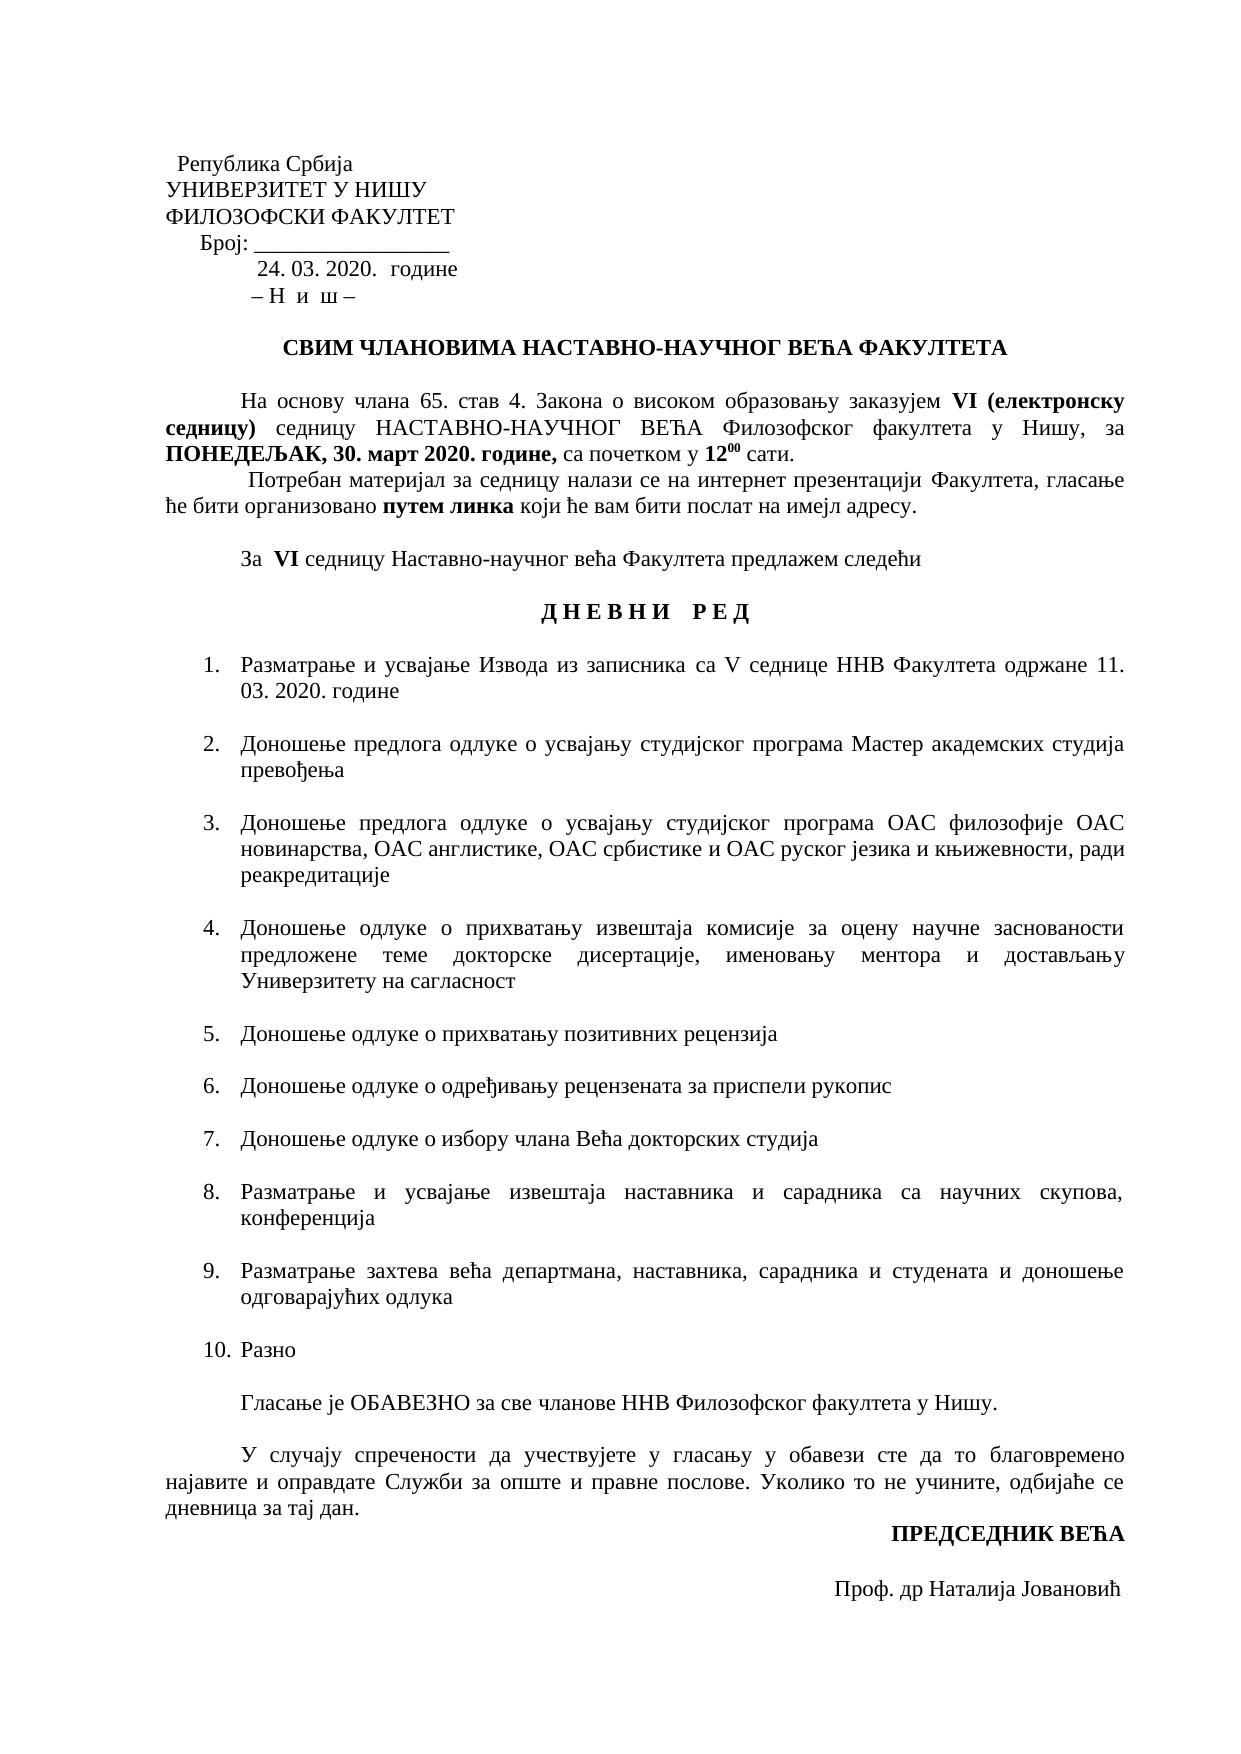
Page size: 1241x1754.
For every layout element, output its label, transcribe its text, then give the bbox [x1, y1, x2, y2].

list Доношење одлуке о одређивању рецензената за приспели рукопис [203, 1072, 1125, 1099]
list Разматрање захтева већа департмана, наставника, сарадника и студената и доношење одговарајућих одлука [203, 1257, 1125, 1309]
text У случају спречености да учествујете у гласању у обавези сте да то благовремено најавите и оправдате Служби за oпште и правне послове. Уколико то не учините, одбијаће се дневница за тај дан. [165, 1441, 1125, 1520]
list Доношење одлукe о прихватању извештаја комисије за оцену научне заснованости предложене теме докторске дисертације, именовању ментора и достављању Универзитету на сагласност [203, 914, 1125, 993]
list Разно [203, 1336, 1125, 1362]
text 24. 03. 2020. године [165, 255, 1125, 282]
text Гласање је ОБАВЕЗНО за све чланове ННВ Филозофског факултета у Нишу. [165, 1389, 1125, 1415]
text Потребан материјал за седницу налази се на интернет презентацији Факултета, гласање ће бити организовано путем линка који ће вам бити послат на имејл адресу. [165, 466, 1125, 519]
list Доношење одлукe о прихватању позитивних рецензија [203, 1020, 1125, 1046]
text ФИЛОЗОФСКИ ФАКУЛТЕТ [165, 203, 1125, 229]
text Република Србија [165, 150, 1125, 176]
list Доношење одлуке о избору члана Већа докторских студија [203, 1125, 1125, 1151]
text СВИМ ЧЛАНОВИМА НАСТАВНО-НАУЧНОГ ВЕЋА ФАКУЛТЕТА [165, 334, 1125, 361]
text За VI седницу Наставно-научног већа Факултета предлажем следећи [165, 545, 1125, 572]
text Д Н Е В Н И Р Е Д [165, 598, 1125, 624]
text Број: _________________ [165, 229, 1125, 255]
text – Н и ш – [165, 282, 1125, 308]
text УНИВЕРЗИТЕТ У НИШУ [165, 176, 1125, 203]
list Доношење предлога одлукe о усвајању студијског програмa Мастер академских студија превођења [203, 730, 1125, 782]
list Разматрање и усвајање извештаја наставника и сарадника са научних скупова, конференција [203, 1178, 1125, 1231]
list Разматрање и усвајање Извода из записника са V седнице ННВ Факултета одржане 11. 03. 2020. године [203, 651, 1125, 703]
text На основу члана 65. став 4. Закона о високом образовању заказујем VI (електронску седницу) седницу НАСТАВНО-НАУЧНОГ ВЕЋА Филозофског факултета у Нишу, за ПОНЕДЕЉАК, 30. март 2020. године, са почетком у 1200 сати. [165, 387, 1125, 466]
list Доношење предлога одлукe о усвајању студијског програмa ОАС филозофије ОАС новинарства, ОАС англистике, ОАС србистике и ОАС руског језика и књижевности, ради реакредитације [203, 809, 1125, 888]
text ПРЕДСЕДНИК ВЕЋА [690, 1520, 1125, 1547]
text Проф. др Наталија Јовановић [765, 1576, 1125, 1602]
